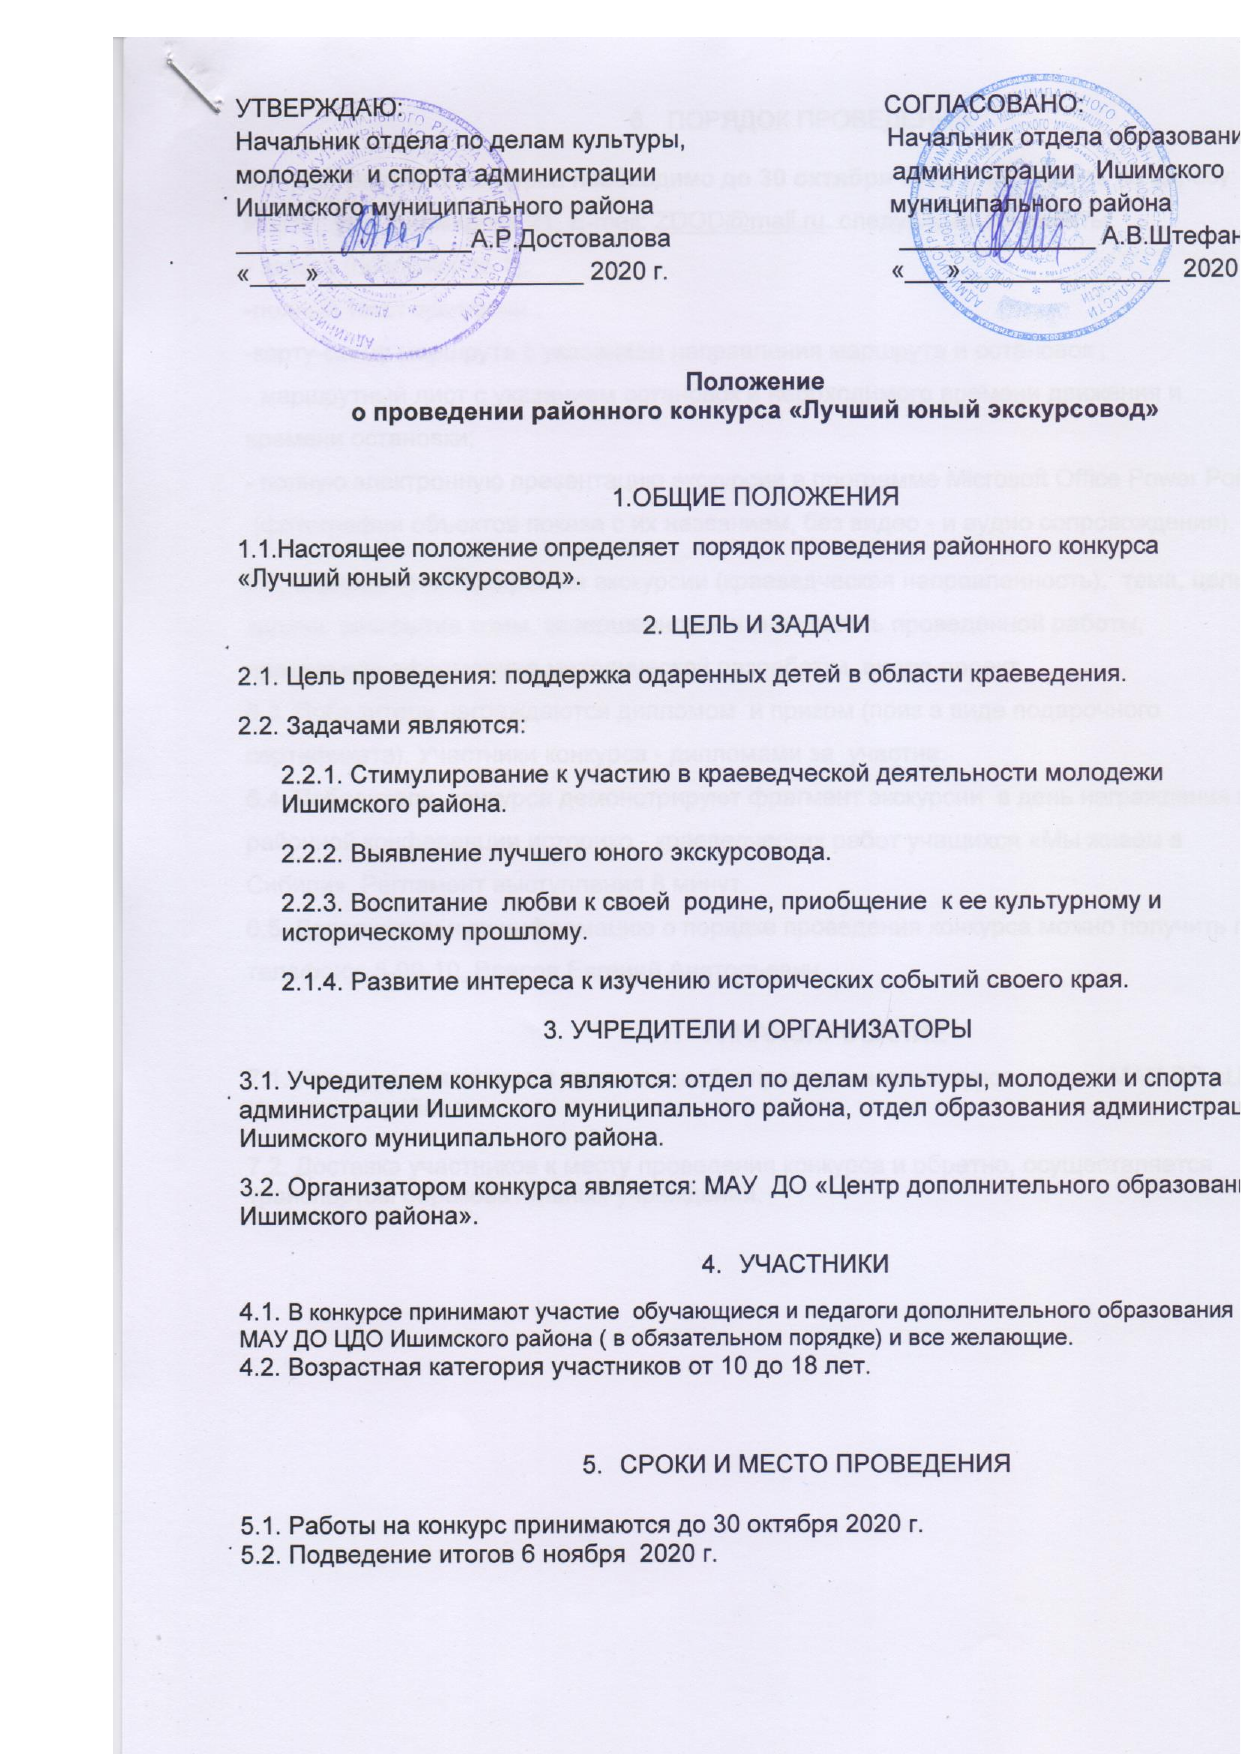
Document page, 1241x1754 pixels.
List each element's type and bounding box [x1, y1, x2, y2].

picture [113, 37, 1241, 1754]
